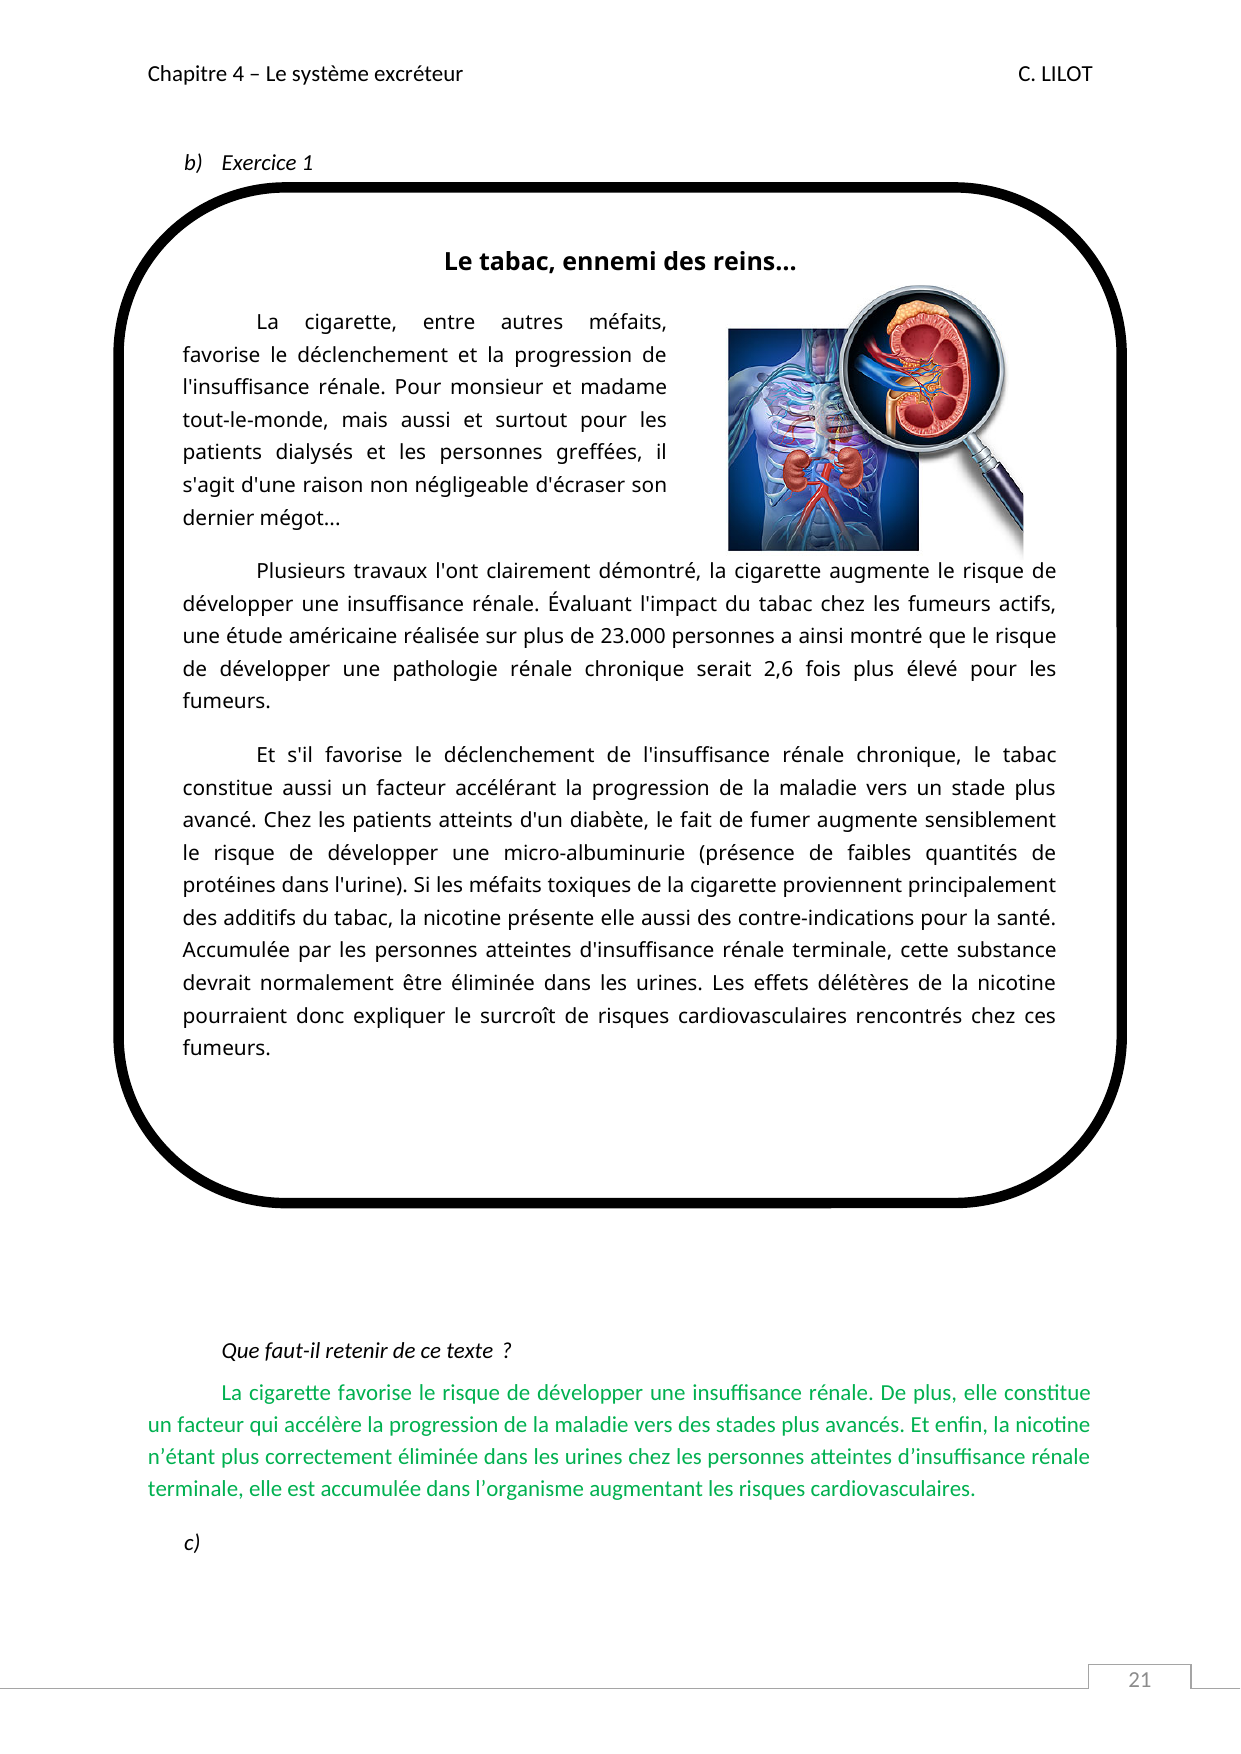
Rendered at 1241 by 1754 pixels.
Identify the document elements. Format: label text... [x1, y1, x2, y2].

list Exercice 1 [184, 148, 1093, 176]
list Exercice 2 [184, 1528, 1093, 1556]
text Que faut-il retenir de ce texte ? [148, 1336, 1093, 1364]
picture [723, 278, 1024, 560]
text La cigarette favorise le risque de développer une insuffisance rénale. De plus, elle constitue un facteur qui accélère la progression de la maladie vers des stades plus avancés. Et enfin, la nicotine n’étant plus correctement éliminée dans les urines chez les personnes atteintes d’insuffisance rénale terminale, elle est accumulée dans l’organisme augmentant les risques cardiovasculaires. [148, 1378, 1093, 1503]
